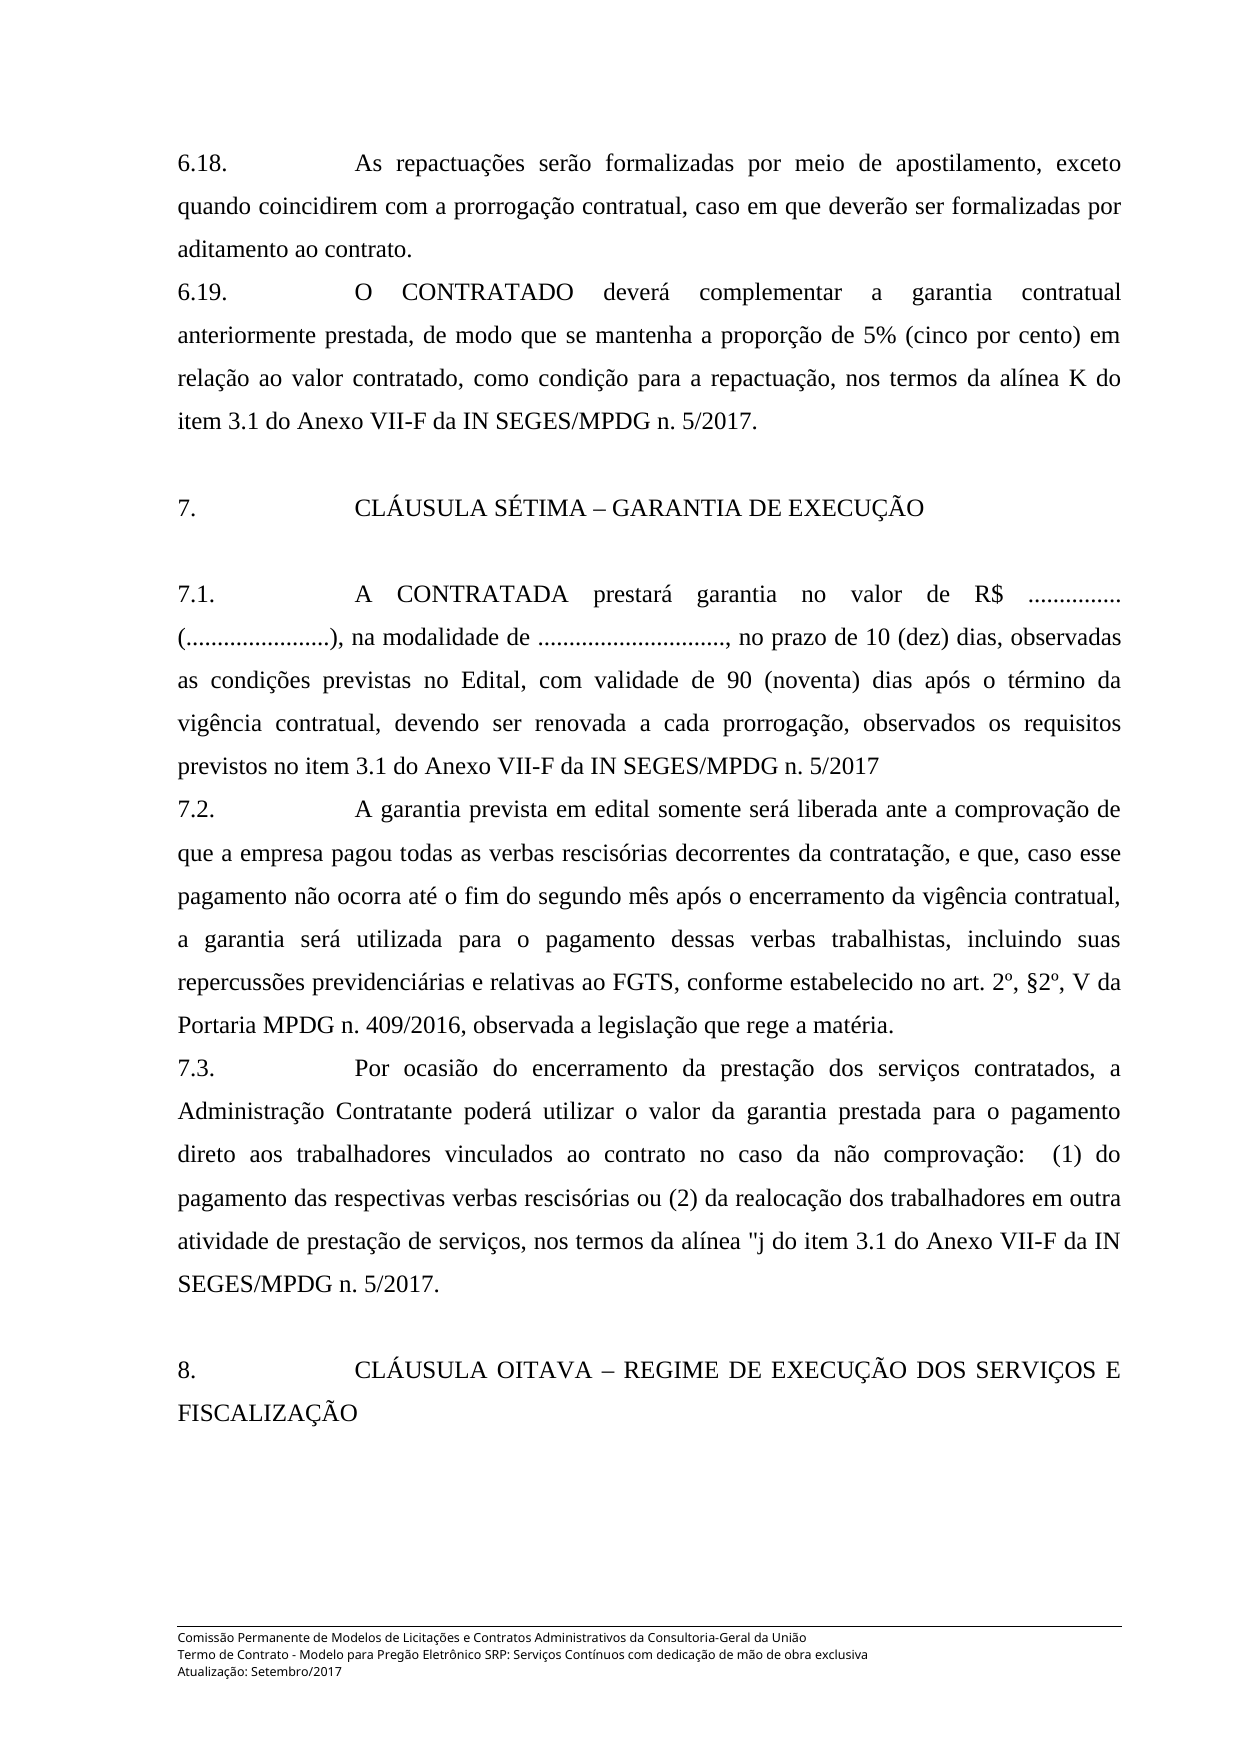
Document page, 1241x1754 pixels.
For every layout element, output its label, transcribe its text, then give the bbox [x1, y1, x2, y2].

list CLÁUSULA OITAVA – REGIME DE EXECUÇÃO DOS SERVIÇOS E FISCALIZAÇÃO [177, 1355, 1122, 1427]
list A garantia prevista em edital somente será liberada ante a comprovação de que a empresa pagou todas as verbas rescisórias decorrentes da contratação, e que, caso esse pagamento não ocorra até o fim do segundo mês após o encerramento da vigência contratual, a garantia será utilizada para o pagamento dessas verbas trabalhistas, incluindo suas repercussões previdenciárias e relativas ao FGTS, conforme estabelecido no art. 2º, §2º, V da Portaria MPDG n. 409/2016, observada a legislação que rege a matéria. [177, 794, 1122, 1039]
list A CONTRATADA prestará garantia no valor de R$ ............... (.......................), na modalidade de .............................., no prazo de 10 (dez) dias, observadas as condições previstas no Edital, com validade de 90 (noventa) dias após o término da vigência contratual, devendo ser renovada a cada prorrogação, observados os requisitos previstos no item 3.1 do Anexo VII-F da IN SEGES/MPDG n. 5/2017 [177, 579, 1122, 780]
list CLÁUSULA SÉTIMA – GARANTIA DE EXECUÇÃO [177, 493, 1122, 521]
list Por ocasião do encerramento da prestação dos serviços contratados, a Administração Contratante poderá utilizar o valor da garantia prestada para o pagamento direto aos trabalhadores vinculados ao contrato no caso da não comprovação: (1) do pagamento das respectivas verbas rescisórias ou (2) da realocação dos trabalhadores em outra atividade de prestação de serviços, nos termos da alínea "j do item 3.1 do Anexo VII-F da IN SEGES/MPDG n. 5/2017. [177, 1053, 1122, 1298]
list O CONTRATADO deverá complementar a garantia contratual anteriormente prestada, de modo que se mantenha a proporção de 5% (cinco por cento) em relação ao valor contratado, como condição para a repactuação, nos termos da alínea K do item 3.1 do Anexo VII-F da IN SEGES/MPDG n. 5/2017. [177, 277, 1122, 435]
list As repactuações serão formalizadas por meio de apostilamento, exceto quando coincidirem com a prorrogação contratual, caso em que deverão ser formalizadas por aditamento ao contrato. [177, 148, 1122, 263]
